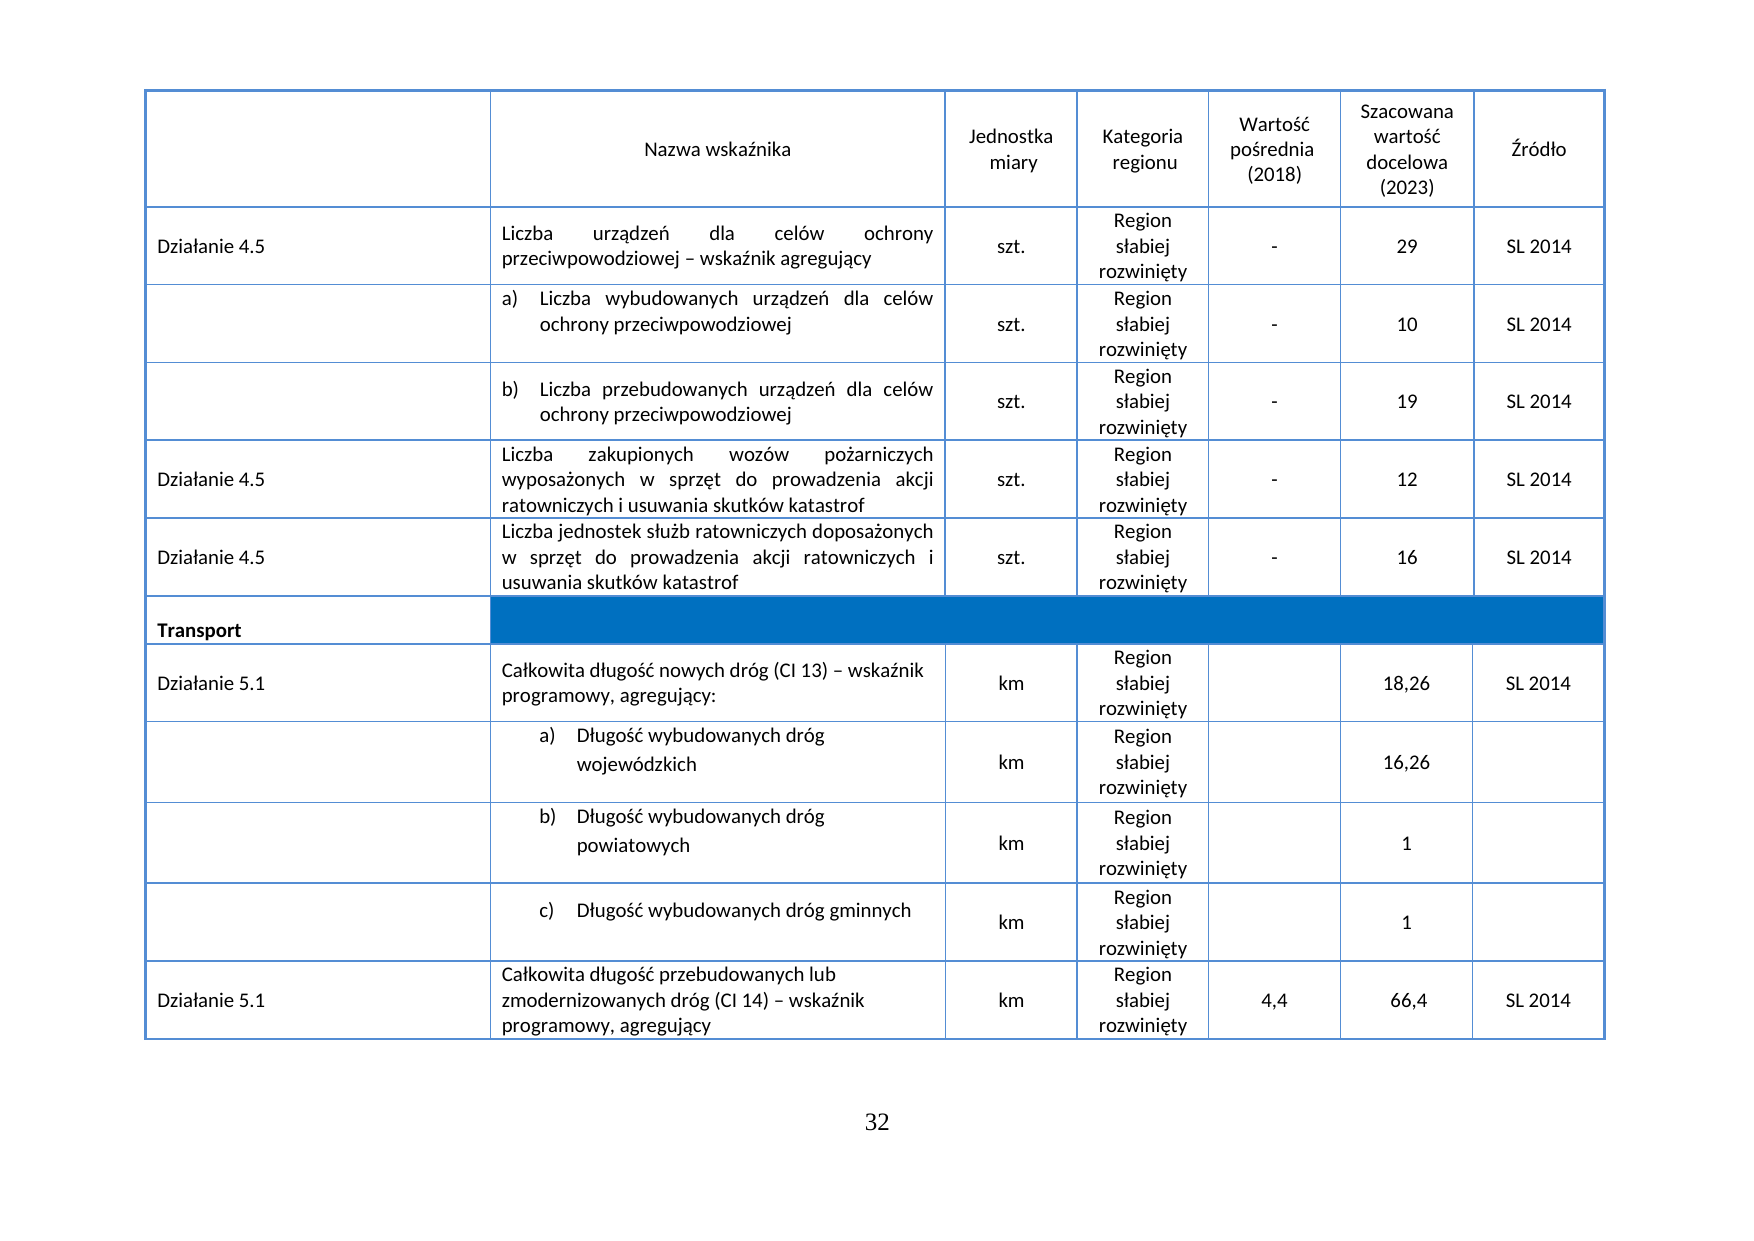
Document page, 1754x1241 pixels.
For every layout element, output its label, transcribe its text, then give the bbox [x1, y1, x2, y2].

table_cell [1209, 722, 1340, 801]
table_cell Region słabiej rozwinięty [1078, 962, 1208, 1038]
table_cell SL 2014 [1475, 208, 1603, 284]
table_cell [1209, 803, 1340, 882]
table_cell km [946, 645, 1076, 721]
table_cell 16,26 [1341, 722, 1472, 801]
table_cell [1209, 645, 1340, 721]
table_cell [1473, 884, 1603, 960]
table_cell szt. [946, 208, 1076, 284]
table_cell 10 [1341, 285, 1473, 362]
table_cell szt. [946, 285, 1076, 362]
table_cell [491, 597, 1603, 643]
table_cell SL 2014 [1475, 285, 1603, 362]
table_cell Region słabiej rozwinięty [1078, 285, 1208, 362]
table_cell - [1209, 363, 1340, 439]
table_cell SL 2014 [1473, 645, 1603, 721]
table_cell - [1209, 519, 1340, 595]
table_cell Działanie 4.5 [147, 519, 490, 595]
table_cell Region słabiej rozwinięty [1078, 519, 1208, 595]
table_cell [147, 285, 490, 362]
table_cell - [1209, 441, 1340, 517]
table_cell Działanie 4.5 [147, 441, 490, 517]
table_cell - [1209, 285, 1340, 362]
table_header Nazwa wskaźnika [491, 92, 944, 206]
table_header [147, 92, 490, 206]
table_cell Liczba jednostek służb ratowniczych doposażonych w sprzęt do prowadzenia akcji ratowniczych i usuwania skutków katastrof [491, 519, 944, 595]
table_cell [147, 803, 490, 882]
table_cell 18,26 [1341, 645, 1472, 721]
table_cell Działanie 5.1 [147, 645, 490, 721]
table_cell Długość wybudowanych dróg powiatowych [491, 803, 945, 882]
table_cell 12 [1341, 441, 1473, 517]
table_cell Region słabiej rozwinięty [1078, 722, 1208, 801]
table_header Jednostka miary [946, 92, 1076, 206]
table_cell Liczba urządzeń dla celów ochrony przeciwpowodziowej – wskaźnik agregujący [491, 208, 944, 284]
table_header Kategoria regionu [1078, 92, 1208, 206]
table_cell km [946, 722, 1076, 801]
table_cell Całkowita długość nowych dróg (CI 13) – wskaźnik programowy, agregujący: [491, 645, 945, 721]
table_header Źródło [1475, 92, 1603, 206]
table_cell - [1209, 208, 1340, 284]
table_cell [1209, 884, 1340, 960]
table_cell Region słabiej rozwinięty [1078, 363, 1208, 439]
table_cell Transport [147, 597, 490, 643]
table_header Szacowana wartość docelowa (2023) [1341, 92, 1473, 206]
table_cell szt. [946, 363, 1076, 439]
table_cell [147, 363, 490, 439]
table_cell Działanie 4.5 [147, 208, 490, 284]
table_cell 29 [1341, 208, 1473, 284]
table_cell SL 2014 [1475, 441, 1603, 517]
table_cell Działanie 5.1 [147, 962, 490, 1038]
table_cell km [946, 962, 1076, 1038]
table_cell 4,4 [1209, 962, 1340, 1038]
table_cell [147, 884, 490, 960]
table_cell [147, 722, 490, 801]
table_header Wartość pośrednia (2018) [1209, 92, 1340, 206]
table_cell SL 2014 [1475, 363, 1603, 439]
table_cell SL 2014 [1473, 962, 1603, 1038]
table_cell km [946, 884, 1076, 960]
table_cell Region słabiej rozwinięty [1078, 884, 1208, 960]
table_cell Liczba przebudowanych urządzeń dla celów ochrony przeciwpowodziowej [491, 363, 944, 439]
table_cell km [946, 803, 1076, 882]
table_cell 1 [1341, 884, 1472, 960]
table_cell szt. [946, 519, 1076, 595]
table_cell Region słabiej rozwinięty [1078, 645, 1208, 721]
table_cell 19 [1341, 363, 1473, 439]
table_cell 66,4 [1341, 962, 1472, 1038]
table_cell [1473, 803, 1603, 882]
table_cell Liczba zakupionych wozów pożarniczych wyposażonych w sprzęt do prowadzenia akcji ratowniczych i usuwania skutków katastrof [491, 441, 944, 517]
table_cell szt. [946, 441, 1076, 517]
table_cell Długość wybudowanych dróg wojewódzkich [491, 722, 945, 801]
table_cell Liczba wybudowanych urządzeń dla celów ochrony przeciwpowodziowej [491, 285, 944, 362]
table_cell Region słabiej rozwinięty [1078, 441, 1208, 517]
table_cell 16 [1341, 519, 1473, 595]
table_cell Całkowita długość przebudowanych lub zmodernizowanych dróg (CI 14) – wskaźnik programowy, agregujący [491, 962, 945, 1038]
table_cell Region słabiej rozwinięty [1078, 208, 1208, 284]
table_cell [1473, 722, 1603, 801]
table_cell Region słabiej rozwinięty [1078, 803, 1208, 882]
table_cell 1 [1341, 803, 1472, 882]
table_cell Długość wybudowanych dróg gminnych [491, 884, 945, 960]
table_cell SL 2014 [1475, 519, 1603, 595]
